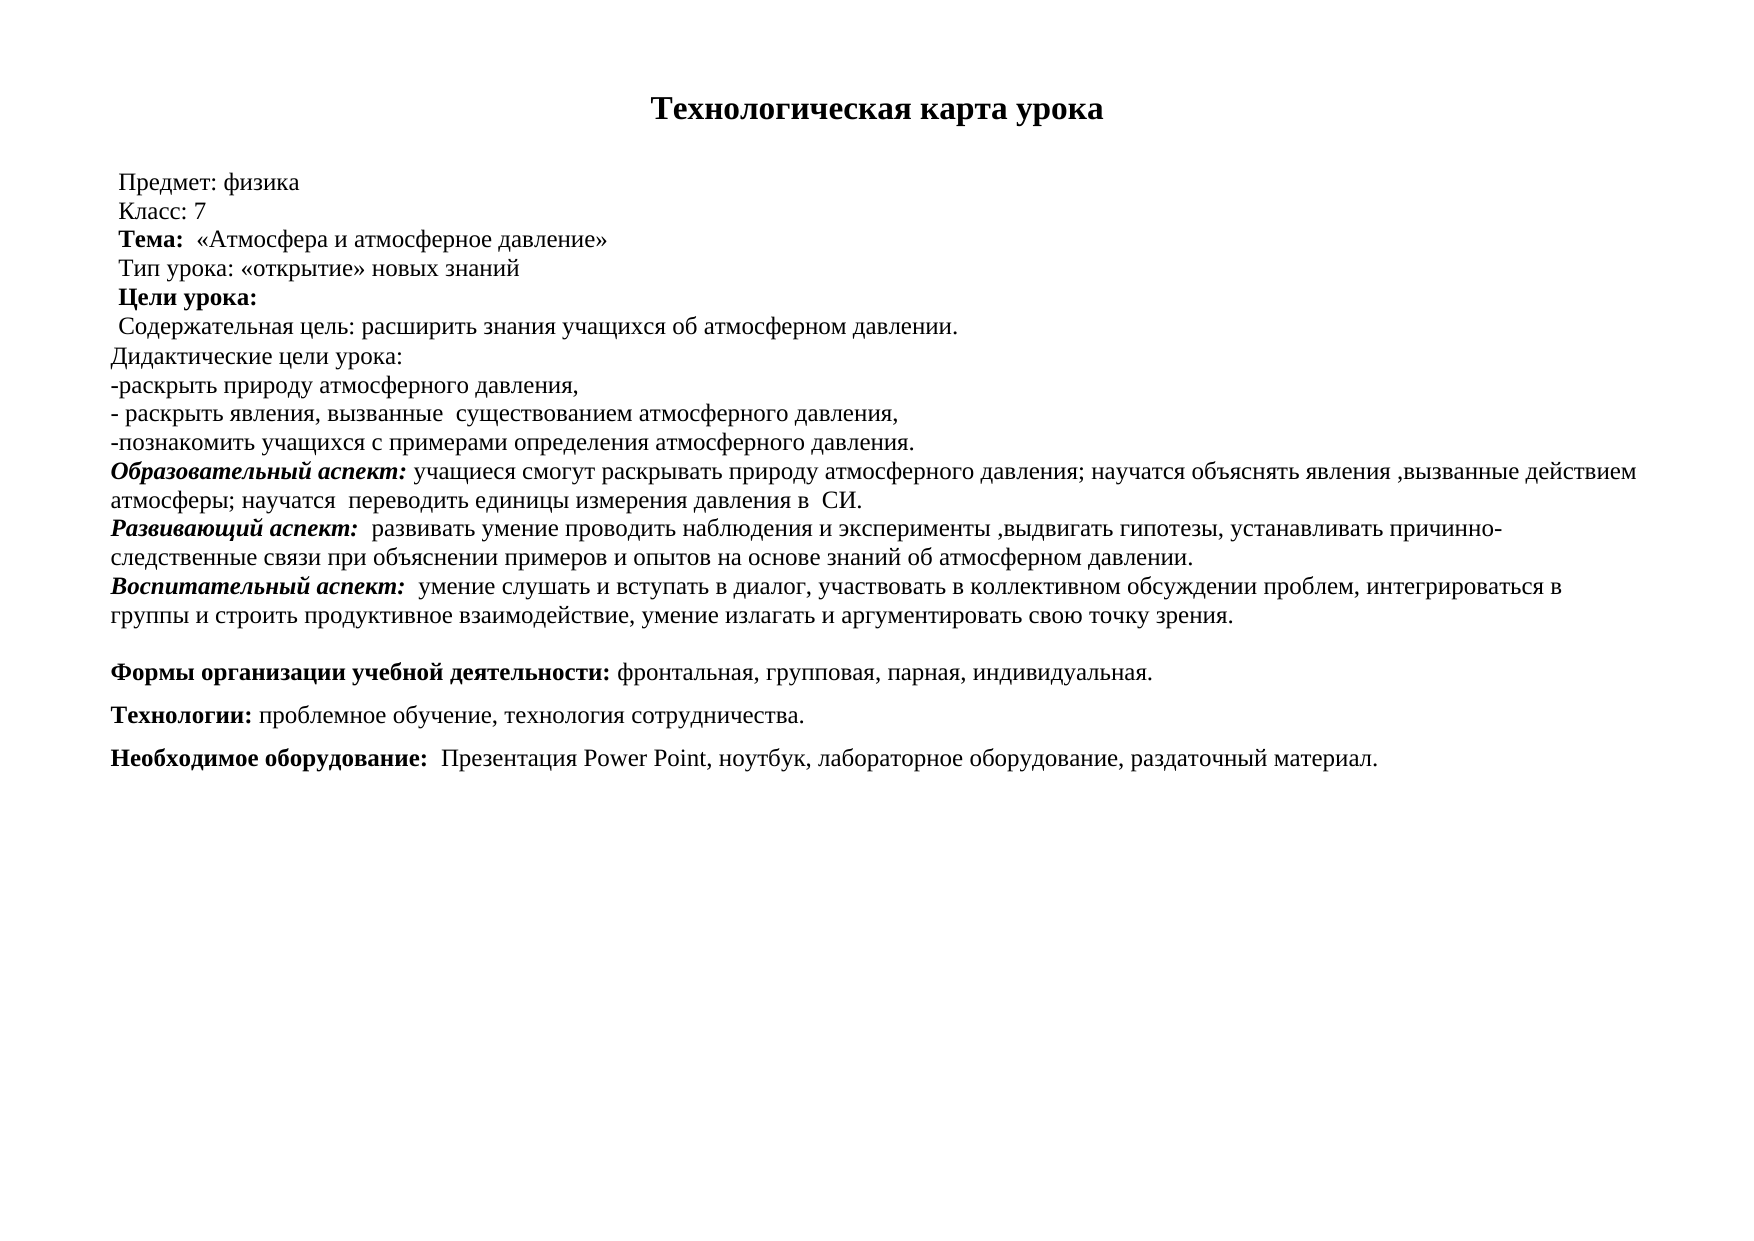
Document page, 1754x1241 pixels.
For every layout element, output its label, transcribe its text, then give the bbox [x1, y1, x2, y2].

text Предмет: физика [118, 167, 1636, 196]
text Тема: «Атмосфера и атмосферное давление» [118, 224, 1636, 253]
text Цели урока: [118, 282, 1636, 311]
text Технологическая карта урока [118, 89, 1636, 127]
text Содержательная цель: расширить знания учащихся об атмосферном давлении. [118, 311, 1636, 339]
table_header Дидактические цели урока: -раскрыть природу атмосферного давления, - раскрыть явления, вызванные существованием атмосферного давления, -познакомить учащихся с примерами определения атмосферного давления. Образовательный аспект: учащиеся смогут раскрывать природу атмосферного давления; научатся объяснять явления ,вызванные действием атмосферы; научатся переводить единицы измерения давления в СИ. Развивающий аспект: развивать умение проводить наблюдения и эксперименты ,выдвигать гипотезы, устанавливать причинно-следственные связи при объяснении примеров и опытов на основе знаний об атмосферном давлении. Воспитательный аспект: умение слушать и вступать в диалог, участвовать в коллективном обсуждении проблем, интегрироваться в группы и строить продуктивное взаимодействие, умение излагать и аргументировать свою точку зрения. Формы организации учебной деятельности: фронтальная, групповая, парная, индивидуальная. Технологии: проблемное обучение, технология сотрудничества. Необходимое оборудование: Презентация Power Point, ноутбук, лабораторное оборудование, раздаточный материал. [109, 340, 1645, 860]
text Класс: 7 [118, 196, 1636, 224]
text Тип урока: «открытие» новых знаний [118, 253, 1636, 282]
